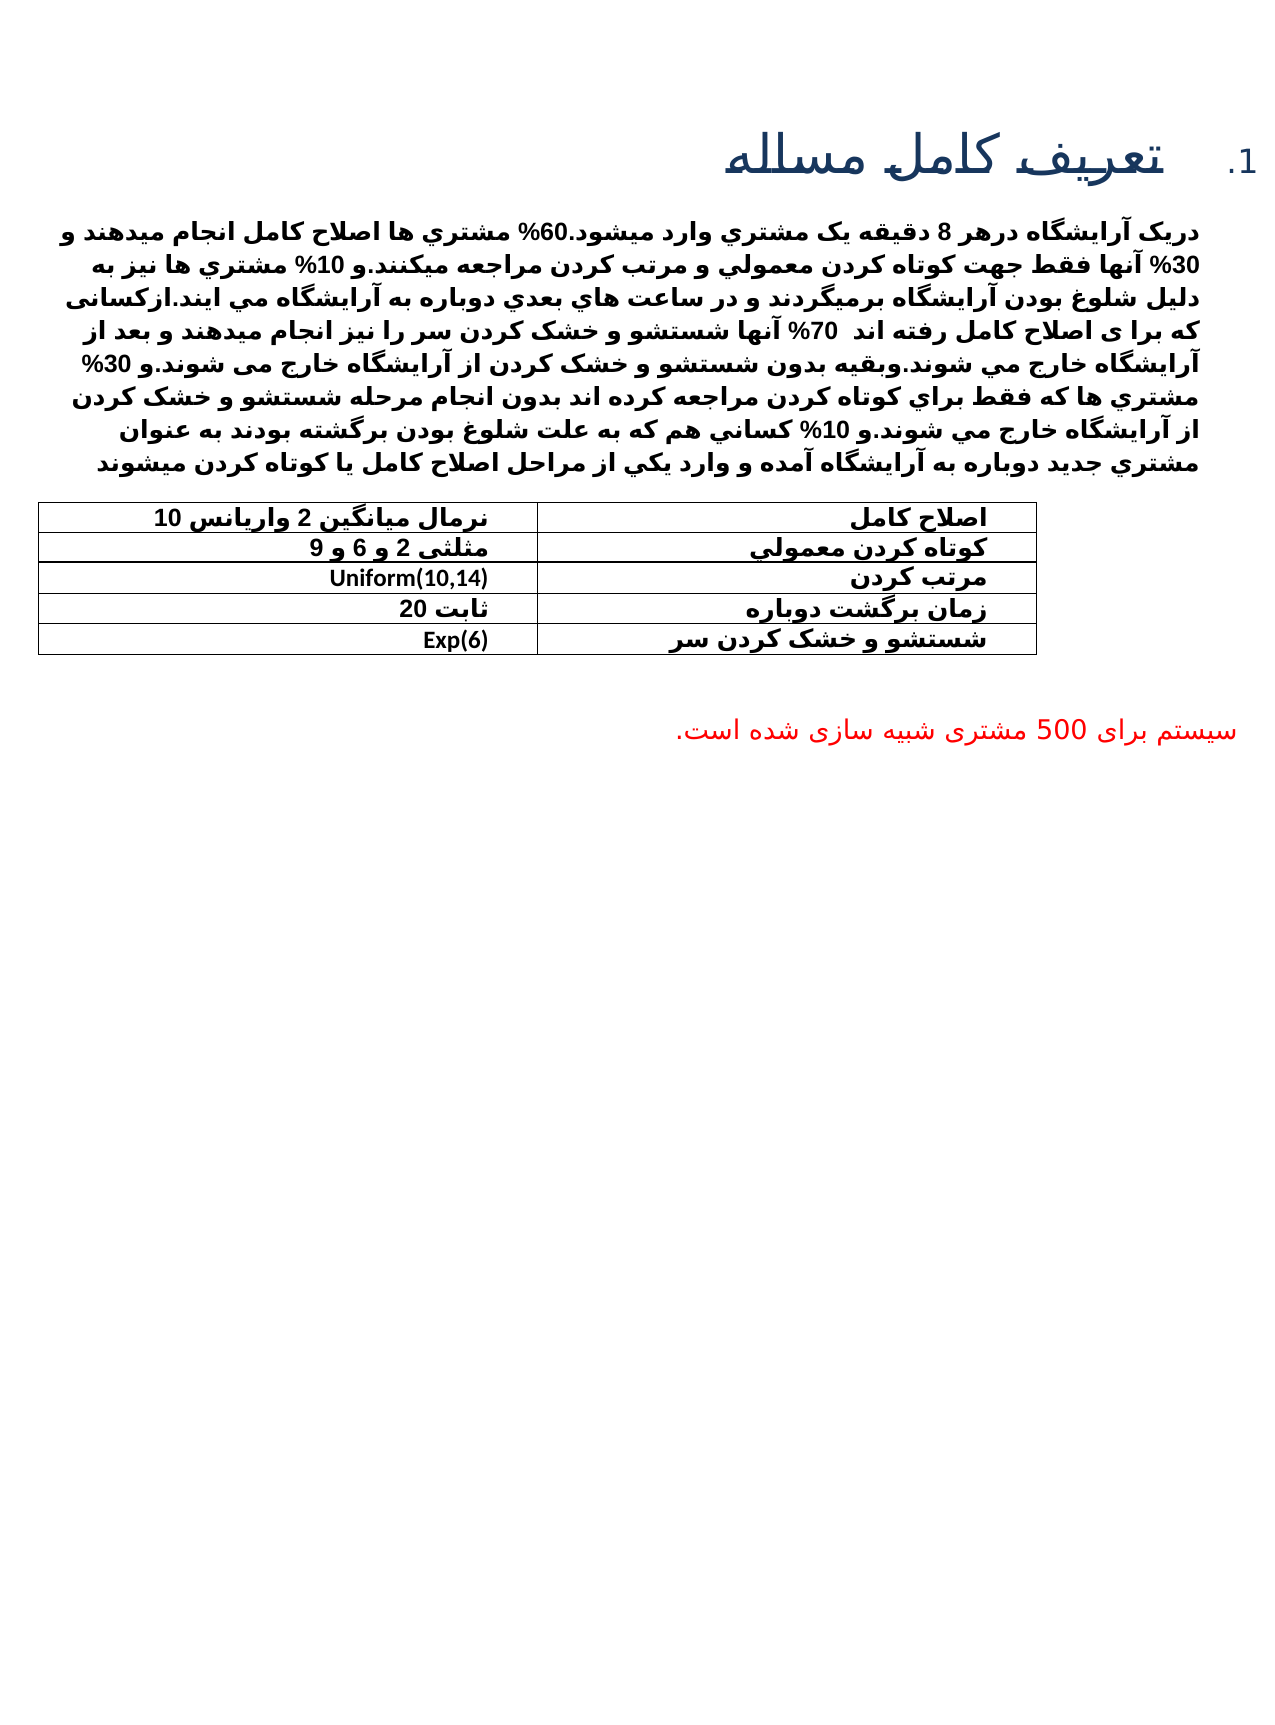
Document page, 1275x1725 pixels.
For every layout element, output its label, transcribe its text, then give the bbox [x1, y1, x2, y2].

text سیستم برای 500 مشتری شبیه سازی شده است. [50, 714, 1237, 746]
list تعریف کامل مساله [50, 123, 1237, 187]
table_cell ثابت 20 [39, 594, 537, 623]
table_cell شستشو و خشک کردن سر [538, 624, 1036, 654]
table_header نرمال میانگین 2 واریانس 10 [39, 503, 537, 532]
table_header اصلاح کامل [538, 503, 1036, 532]
text دريک آرايشگاه درهر 8 دقيقه يک مشتري وارد ميشود.60% مشتري ها اصلاح کامل انجام ميدهند و 30% آنها فقط جهت کوتاه کردن معمولي و مرتب کردن مراجعه ميکنند.و 10% مشتري ها نيز به دلیل شلوغ بودن آرايشگاه برميگردند و در ساعت هاي بعدي دوباره به آرايشگاه مي ايند.ازکسانی که برا ی اصلاح کامل رفته اند 70% آنها شستشو و خشک کردن سر را نيز انجام ميدهند و بعد از آرايشگاه خارج مي شوند.وبقیه بدون شستشو و خشک کردن از آرایشگاه خارج می شوند.و 30% مشتري ها که فقط براي کوتاه کردن مراجعه کرده اند بدون انجام مرحله شستشو و خشک کردن از آرايشگاه خارج مي شوند.و 10% کساني هم که به علت شلوغ بودن برگشته بودند به عنوان مشتري جديد دوباره به آرايشگاه آمده و وارد يکي از مراحل اصلاح کامل يا کوتاه کردن ميشوند [50, 217, 1200, 477]
table_cell زمان برگشت دوباره [538, 594, 1036, 623]
table_cell مثلثی 2 و 6 و 9 [39, 533, 537, 561]
table_cell Uniform(10,14) [39, 563, 537, 593]
table_cell مرتب کردن [538, 563, 1036, 593]
table_cell Exp(6) [39, 624, 537, 654]
table_cell کوتاه کردن معمولي [538, 533, 1036, 561]
